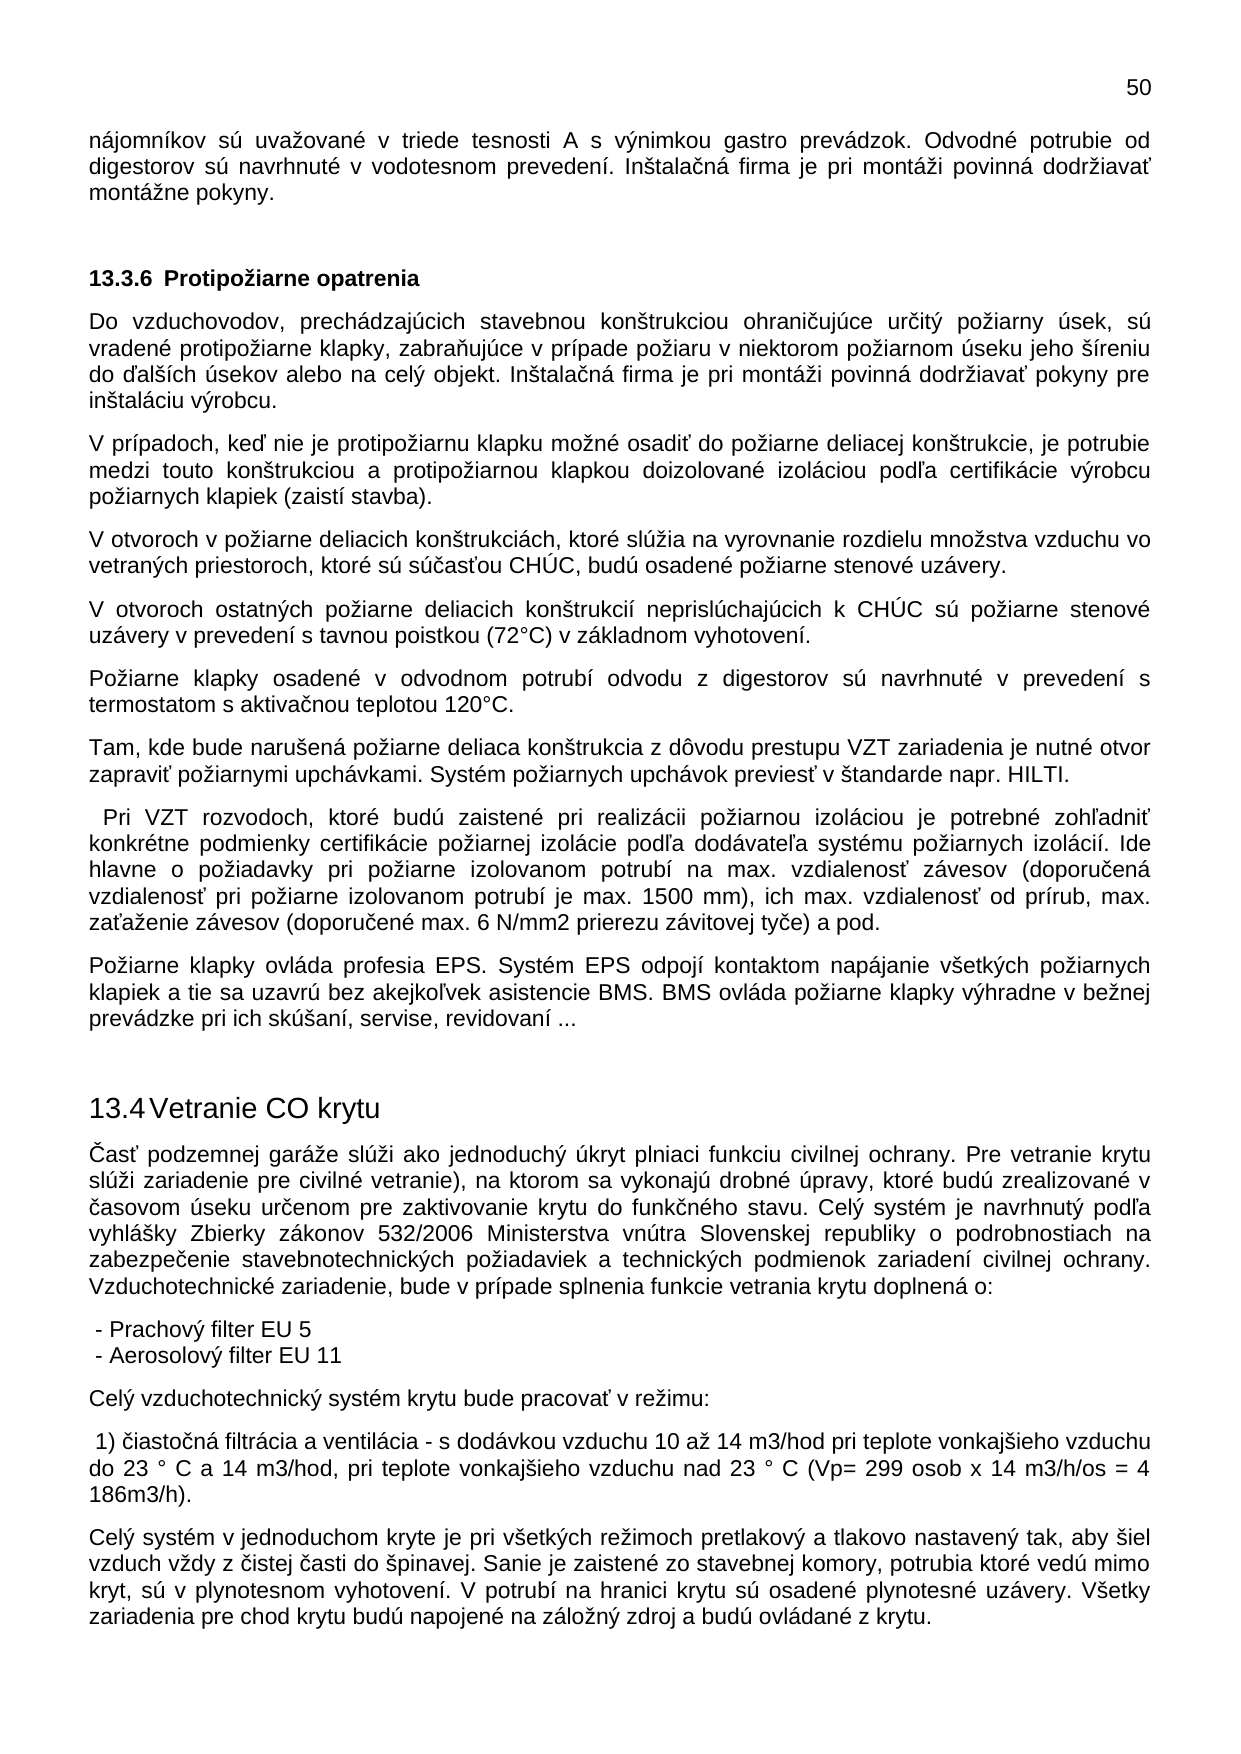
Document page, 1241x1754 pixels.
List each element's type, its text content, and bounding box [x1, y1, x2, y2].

text Požiarne klapky ovláda profesia EPS. Systém EPS odpojí kontaktom napájanie všetkých požiarnych klapiek a tie sa uzavrú bez akejkoľvek asistencie BMS. BMS ovláda požiarne klapky výhradne v bežnej prevádzke pri ich skúšaní, servise, revidovaní ... [89, 952, 1152, 1031]
text Celý systém v jednoduchom kryte je pri všetkých režimoch pretlakový a tlakovo nastavený tak, aby šiel vzduch vždy z čistej časti do špinavej. Sanie je zaistené zo stavebnej komory, potrubia ktoré vedú mimo kryt, sú v plynotesnom vyhotovení. V potrubí na hranici krytu sú osadené plynotesné uzávery. Všetky zariadenia pre chod krytu budú napojené na záložný zdroj a budú ovládané z krytu. [89, 1524, 1152, 1629]
text Časť podzemnej garáže slúži ako jednoduchý úkryt plniaci funkciu civilnej ochrany. Pre vetranie krytu slúži zariadenie pre civilné vetranie), na ktorom sa vykonajú drobné úpravy, ktoré budú zrealizované v časovom úseku určenom pre zaktivovanie krytu do funkčného stavu. Celý systém je navrhnutý podľa vyhlášky Zbierky zákonov 532/2006 Ministerstva vnútra Slovenskej republiky o podrobnostiach na zabezpečenie stavebnotechnických požiadaviek a technických podmienok zariadení civilnej ochrany. Vzduchotechnické zariadenie, bude v prípade splnenia funkcie vetrania krytu doplnená o: [89, 1141, 1152, 1299]
text V otvoroch ostatných požiarne deliacich konštrukcií neprislúchajúcich k CHÚC sú požiarne stenové uzávery v prevedení s tavnou poistkou (72°C) v základnom vyhotovení. [89, 596, 1152, 648]
text - Aerosolový filter EU 11 [89, 1342, 1152, 1368]
text Do vzduchovodov, prechádzajúcich stavebnou konštrukciou ohraničujúce určitý požiarny úsek, sú vradené protipožiarne klapky, zabraňujúce v prípade požiaru v niektorom požiarnom úseku jeho šíreniu do ďalších úsekov alebo na celý objekt. Inštalačná firma je pri montáži povinná dodržiavať pokyny pre inštaláciu výrobcu. [89, 308, 1152, 414]
subtitle Vetranie CO krytu [89, 1091, 1152, 1124]
text Požiarne klapky osadené v odvodnom potrubí odvodu z digestorov sú navrhnuté v prevedení s termostatom s aktivačnou teplotou 120°C. [89, 665, 1152, 718]
text 1) čiastočná filtrácia a ventilácia - s dodávkou vzduchu 10 až 14 m3/hod pri teplote vonkajšieho vzduchu do 23 ° C a 14 m3/hod, pri teplote vonkajšieho vzduchu nad 23 ° C (Vp= 299 osob x 14 m3/h/os = 4 186m3/h). [89, 1428, 1152, 1507]
subtitle Protipožiarne opatrenia [89, 265, 1152, 292]
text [89, 127, 1152, 206]
text V prípadoch, keď nie je protipožiarnu klapku možné osadiť do požiarne deliacej konštrukcie, je potrubie medzi touto konštrukciou a protipožiarnou klapkou doizolované izoláciou podľa certifikácie výrobcu požiarnych klapiek (zaistí stavba). [89, 430, 1152, 509]
text Pri VZT rozvodoch, ktoré budú zaistené pri realizácii požiarnou izoláciou je potrebné zohľadniť konkrétne podmienky certifikácie požiarnej izolácie podľa dodávateľa systému požiarnych izolácií. Ide hlavne o požiadavky pri požiarne izolovanom potrubí na max. vzdialenosť závesov (doporučená vzdialenosť pri požiarne izolovanom potrubí je max. 1500 mm), ich max. vzdialenosť od prírub, max. zaťaženie závesov (doporučené max. 6 N/mm2 prierezu závitovej tyče) a pod. [89, 804, 1152, 935]
text Tam, kde bude narušená požiarne deliaca konštrukcia z dôvodu prestupu VZT zariadenia je nutné otvor zapraviť požiarnymi upchávkami. Systém požiarnych upchávok previesť v štandarde napr. HILTI. [89, 734, 1152, 787]
text - Prachový filter EU 5 [89, 1316, 1152, 1342]
text V otvoroch v požiarne deliacich konštrukciách, ktoré slúžia na vyrovnanie rozdielu množstva vzduchu vo vetraných priestoroch, ktoré sú súčasťou CHÚC, budú osadené požiarne stenové uzávery. [89, 526, 1152, 579]
text Celý vzduchotechnický systém krytu bude pracovať v režimu: [89, 1385, 1152, 1412]
